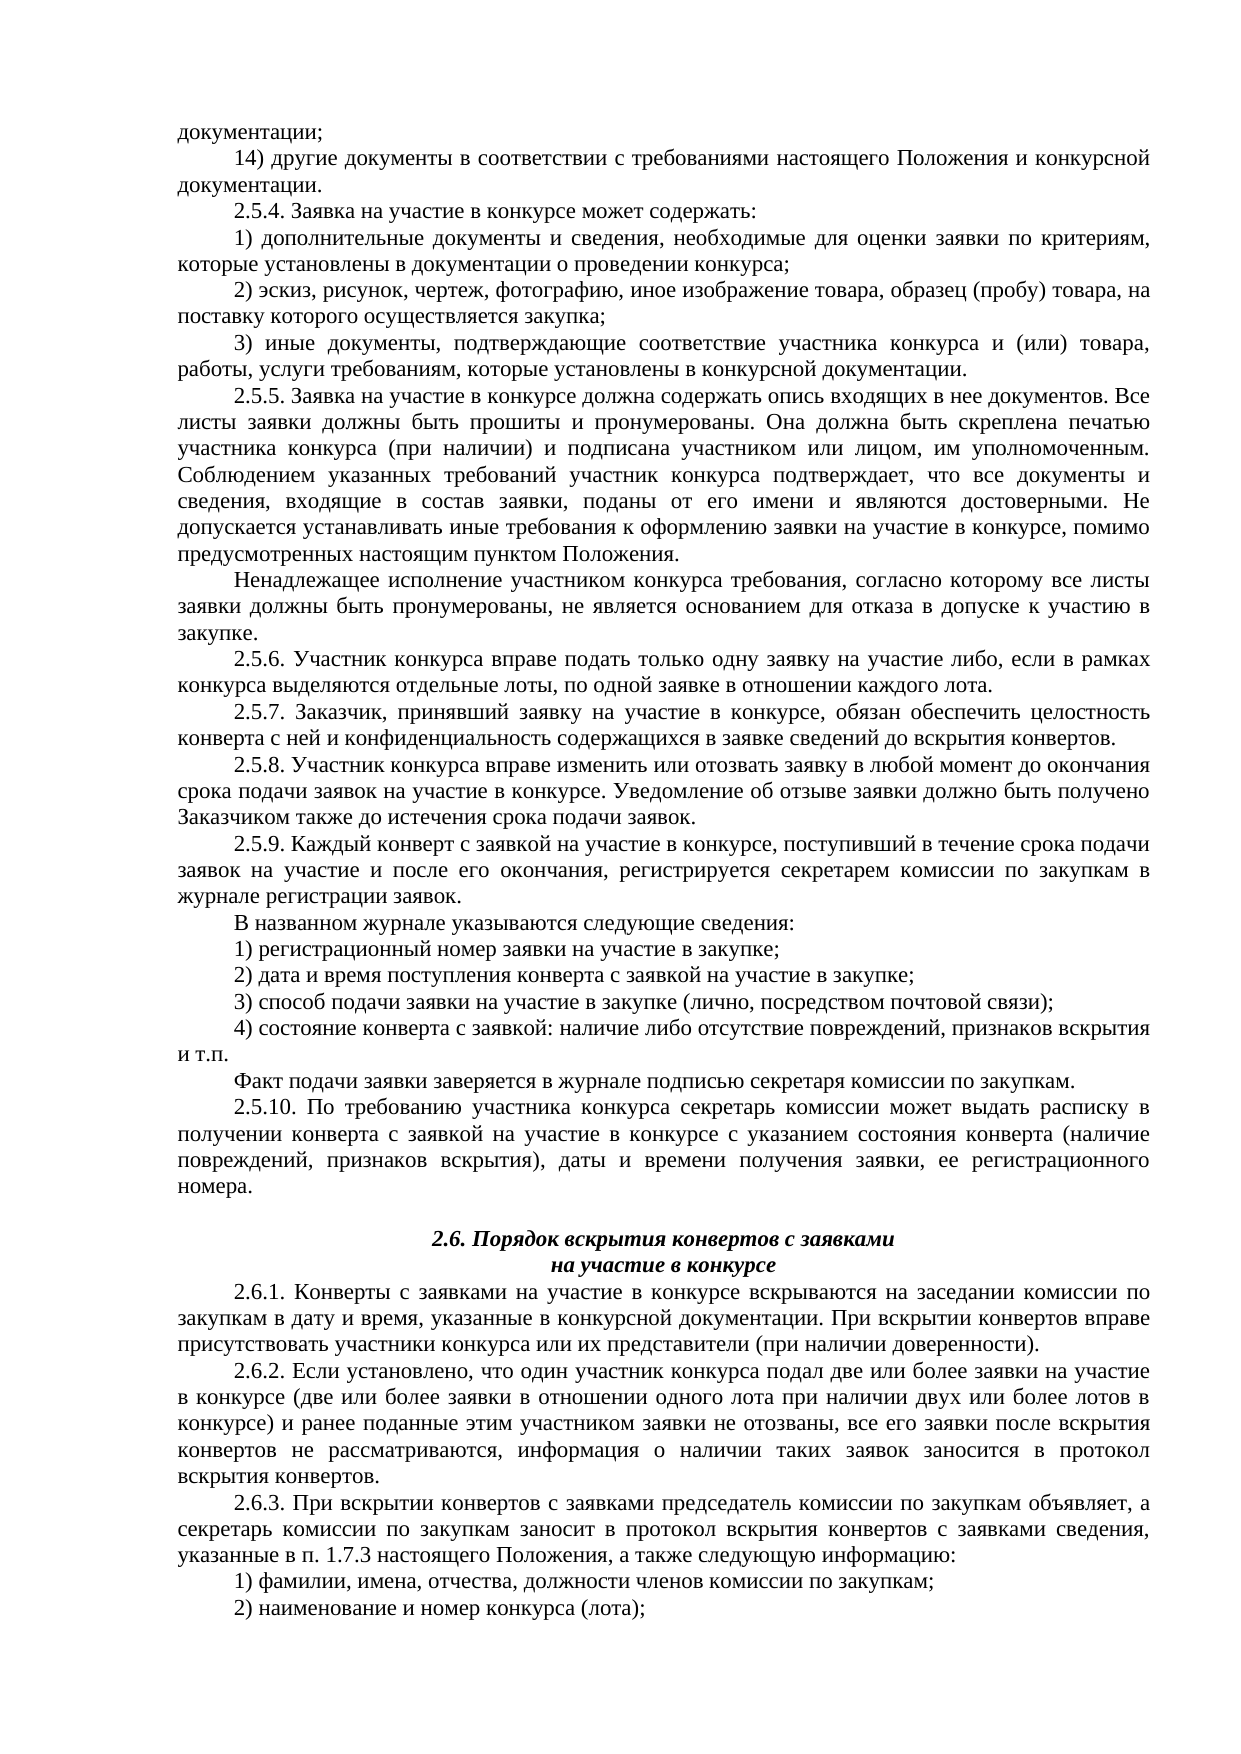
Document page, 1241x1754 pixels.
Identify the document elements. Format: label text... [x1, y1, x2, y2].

text 2.5.7. Заказчик, принявший заявку на участие в конкурсе, обязан обеспечить целостность конверта с ней и конфиденциальность содержащихся в заявке сведений до вскрытия конвертов. [177, 698, 1152, 751]
text 1) фамилии, имена, отчества, должности членов комиссии по закупкам; [177, 1568, 1152, 1594]
text 2.5.5. Заявка на участие в конкурсе должна содержать опись входящих в нее документов. Все листы заявки должны быть прошиты и пронумерованы. Она должна быть скреплена печатью участника конкурса (при наличии) и подписана участником или лицом, им уполномоченным. Соблюдением указанных требований участник конкурса подтверждает, что все документы и сведения, входящие в состав заявки, поданы от его имени и являются достоверными. Не допускается устанавливать иные требования к оформлению заявки на участие в конкурсе, помимо предусмотренных настоящим пунктом Положения. [177, 382, 1152, 566]
text 3) способ подачи заявки на участие в закупке (лично, посредством почтовой связи); [177, 988, 1152, 1014]
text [177, 118, 1152, 144]
text Ненадлежащее исполнение участником конкурса требования, согласно которому все листы заявки должны быть пронумерованы, не является основанием для отказа в допуске к участию в закупке. [177, 566, 1152, 645]
text 4) состояние конверта с заявкой: наличие либо отсутствие повреждений, признаков вскрытия и т.п. [177, 1014, 1152, 1067]
text на участие в конкурсе [177, 1251, 1152, 1278]
text Факт подачи заявки заверяется в журнале подписью секретаря комиссии по закупкам. [177, 1067, 1152, 1093]
text 2.5.8. Участник конкурса вправе изменить или отозвать заявку в любой момент до окончания срока подачи заявок на участие в конкурсе. Уведомление об отзыве заявки должно быть получено Заказчиком также до истечения срока подачи заявок. [177, 751, 1152, 830]
text 2) эскиз, рисунок, чертеж, фотографию, иное изображение товара, образец (пробу) товара, на поставку которого осуществляется закупка; [177, 276, 1152, 329]
text 2.5.6. Участник конкурса вправе подать только одну заявку на участие либо, если в рамках конкурса выделяются отдельные лоты, по одной заявке в отношении каждого лота. [177, 645, 1152, 698]
text 2.5.9. Каждый конверт с заявкой на участие в конкурсе, поступивший в течение срока подачи заявок на участие и после его окончания, регистрируется секретарем комиссии по закупкам в журнале регистрации заявок. [177, 830, 1152, 909]
text В названном журнале указываются следующие сведения: [177, 909, 1152, 935]
text 14) другие документы в соответствии с требованиями настоящего Положения и конкурсной документации. [177, 144, 1152, 197]
text 2.6. Порядок вскрытия конвертов с заявками [177, 1225, 1152, 1251]
text 2.5.4. Заявка на участие в конкурсе может содержать: [177, 197, 1152, 223]
text 3) иные документы, подтверждающие соответствие участника конкурса и (или) товара, работы, услуги требованиям, которые установлены в конкурсной документации. [177, 329, 1152, 382]
text 2.6.1. Конверты с заявками на участие в конкурсе вскрываются на заседании комиссии по закупкам в дату и время, указанные в конкурсной документации. При вскрытии конвертов вправе присутствовать участники конкурса или их представители (при наличии доверенности). [177, 1278, 1152, 1357]
text 2.6.2. Если установлено, что один участник конкурса подал две или более заявки на участие в конкурсе (две или более заявки в отношении одного лота при наличии двух или более лотов в конкурсе) и ранее поданные этим участником заявки не отозваны, все его заявки после вскрытия конвертов не рассматриваются, информация о наличии таких заявок заносится в протокол вскрытия конвертов. [177, 1357, 1152, 1488]
text 2) наименование и номер конкурса (лота); [177, 1594, 1152, 1620]
text 1) дополнительные документы и сведения, необходимые для оценки заявки по критериям, которые установлены в документации о проведении конкурса; [177, 223, 1152, 276]
text 2.5.10. По требованию участника конкурса секретарь комиссии может выдать расписку в получении конверта с заявкой на участие в конкурсе с указанием состояния конверта (наличие повреждений, признаков вскрытия), даты и времени получения заявки, ее регистрационного номера. [177, 1093, 1152, 1199]
text 2) дата и время поступления конверта с заявкой на участие в закупке; [177, 961, 1152, 988]
text 2.6.3. При вскрытии конвертов с заявками председатель комиссии по закупкам объявляет, а секретарь комиссии по закупкам заносит в протокол вскрытия конвертов с заявками сведения, указанные в п. 1.7.3 настоящего Положения, а также следующую информацию: [177, 1488, 1152, 1568]
text 1) регистрационный номер заявки на участие в закупке; [177, 935, 1152, 961]
